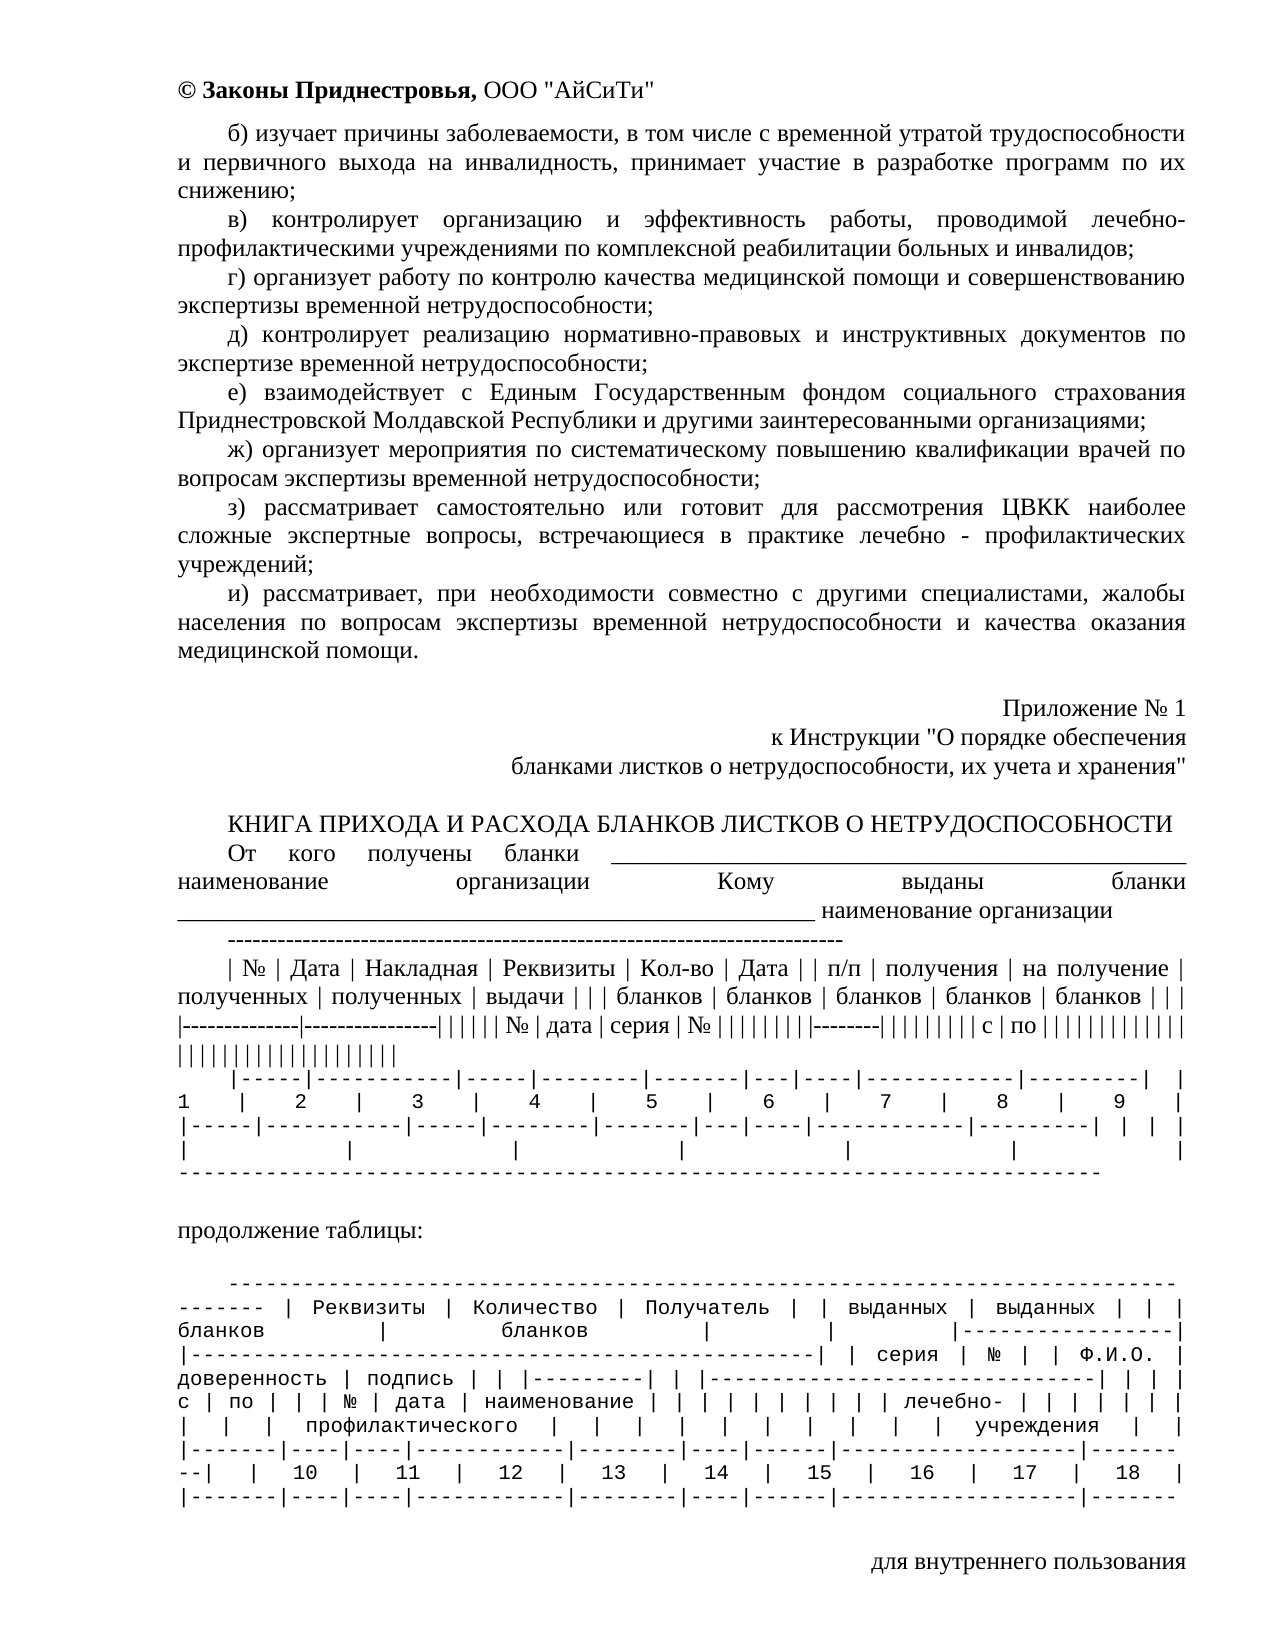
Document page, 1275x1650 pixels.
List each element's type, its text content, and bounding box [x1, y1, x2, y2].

text з) рассматривает самостоятельно или готовит для рассмотрения ЦВКК наиболее сложные экспертные вопросы, встречающиеся в практике лечебно - профилактических учреждений; [177, 492, 1186, 578]
text КНИГА ПРИХОДА И РАСХОДА БЛАНКОВ ЛИСТКОВ О НЕТРУДОСПОСОБНОСТИ [177, 809, 1186, 838]
text -------------------------------------------------------------------------- [177, 924, 1186, 953]
text д) контролирует реализацию нормативно-правовых и инструктивных документов по экспертизе временной нетрудоспособности; [177, 319, 1186, 377]
text |-----|-----------|-----|--------|-------|---|----|------------|---------| | 1 | 2 | 3 | 4 | 5 | 6 | 7 | 8 | 9 | |-----|-----------|-----|--------|-------|---|----|------------|---------| | | | | | | | | | | -------------------------------------------------------------------------- [177, 1068, 1186, 1186]
text б) изучает причины заболеваемости, в том числе с временной утратой трудоспособности и первичного выхода на инвалидность, принимает участие в разработке программ по их снижению; [177, 118, 1186, 204]
text | № | Дата | Накладная | Реквизиты | Кол-во | Дата | | п/п | получения | на получение | полученных | полученных | выдачи | | | бланков | бланков | бланков | бланков | бланков | | | |--------------|----------------| | | | | | № | дата | серия | № | | | | | | | | |--------| | | | | | | | | с | по | | | | | | | | | | | | | | | | | | | | | | | | | | | | | | | | | [177, 953, 1186, 1068]
text г) организует работу по контролю качества медицинской помощи и совершенствованию экспертизы временной нетрудоспособности; [177, 262, 1186, 319]
text в) контролирует организацию и эффективность работы, проводимой лечебно-профилактическими учреждениями по комплексной реабилитации больных и инвалидов; [177, 204, 1186, 262]
text ж) организует мероприятия по систематическому повышению квалификации врачей по вопросам экспертизы временной нетрудоспособности; [177, 434, 1186, 492]
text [177, 1273, 1186, 1509]
text Приложение № 1 к Инструкции "О порядке обеспечения бланками листков о нетрудоспособности, их учета и хранения" [177, 693, 1186, 780]
text продолжение таблицы: [177, 1215, 1186, 1244]
text и) рассматривает, при необходимости совместно с другими специалистами, жалобы населения по вопросам экспертизы временной нетрудоспособности и качества оказания медицинской помощи. [177, 578, 1186, 664]
text е) взаимодействует с Единым Государственным фондом социального страхования Приднестровской Молдавской Республики и другими заинтересованными организациями; [177, 377, 1186, 434]
text От кого получены бланки ______________________________________________ наименование организации Кому выданы бланки ___________________________________________________ наименование организации [177, 838, 1186, 924]
